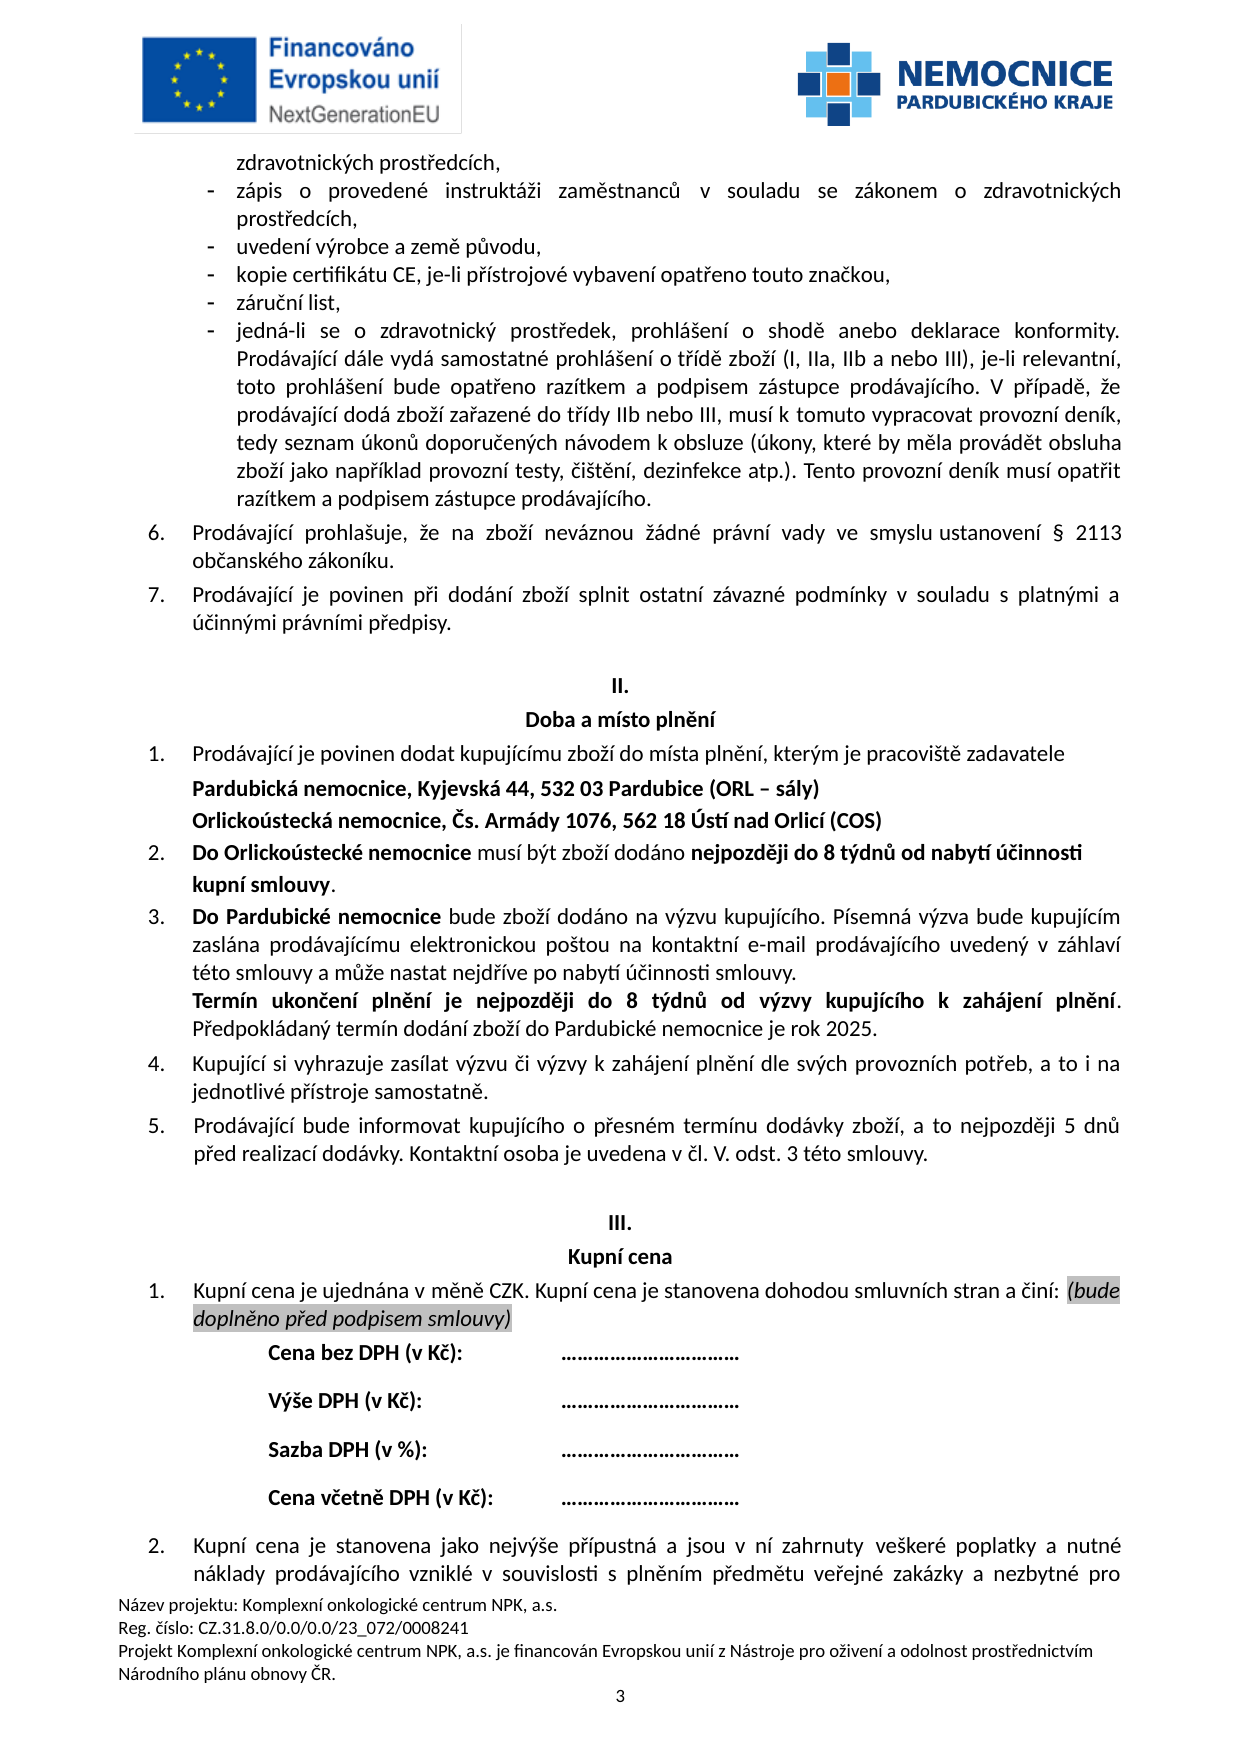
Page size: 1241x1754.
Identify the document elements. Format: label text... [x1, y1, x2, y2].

list Prodávající je povinen dodat kupujícímu zboží do místa plnění, kterým je pracoviště zadavatele [148, 739, 1122, 767]
list jedná-li se o zdravotnický prostředek, prohlášení o shodě anebo deklarace konformity. Prodávající dále vydá samostatné prohlášení o třídě zboží (I, IIa, IIb a nebo III), je-li relevantní, toto prohlášení bude opatřeno razítkem a podpisem zástupce prodávajícího. V případě, že prodávající dodá zboží zařazené do třídy IIb nebo III, musí k tomuto vypracovat provozní deník, tedy seznam úkonů doporučených návodem k obsluze (úkony, které by měla provádět obsluha zboží jako například provozní testy, čištění, dezinfekce atp.). Tento provozní deník musí opatřit razítkem a podpisem zástupce prodávajícího. [207, 316, 1122, 512]
list Prodávající bude informovat kupujícího o přesném termínu dodávky zboží, a to nejpozději 5 dnů před realizací dodávky. Kontaktní osoba je uvedena v čl. V. odst. 3 této smlouvy. [148, 1111, 1122, 1167]
text Pardubická nemocnice, Kyjevská 44, 532 03 Pardubice (ORL – sály) [192, 774, 1122, 802]
text II. [118, 671, 1122, 699]
text III. [118, 1208, 1122, 1236]
list kopie certifikátu CE, je-li přístrojové vybavení opatřeno touto značkou, [207, 260, 1122, 288]
list Prodávající je povinen při dodání zboží splnit ostatní závazné podmínky v souladu s platnými a účinnými právními předpisy. [148, 581, 1122, 637]
text Výše DPH (v Kč): …………………………… [268, 1387, 1122, 1415]
text Cena včetně DPH (v Kč): …………………………… [268, 1483, 1122, 1511]
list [148, 1531, 1122, 1587]
list Kupující si vyhrazuje zasílat výzvu či výzvy k zahájení plnění dle svých provozních potřeb, a to i na jednotlivé přístroje samostatně. [148, 1049, 1122, 1105]
text Orlickoústecká nemocnice, Čs. Armády 1076, 562 18 Ústí nad Orlicí (COS) [118, 806, 1122, 834]
list záruční list, [207, 288, 1122, 316]
text Doba a místo plnění [118, 705, 1122, 733]
list Do Pardubické nemocnice bude zboží dodáno na výzvu kupujícího. Písemná výzva bude kupujícím zaslána prodávajícímu elektronickou poštou na kontaktní e-mail prodávajícího uvedený v záhlaví této smlouvy a může nastat nejdříve po nabytí účinnosti smlouvy. [148, 902, 1122, 986]
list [207, 148, 1122, 176]
picture [796, 41, 1113, 127]
text Kupní cena [118, 1242, 1122, 1270]
list Do Orlickoústecké nemocnice musí být zboží dodáno nejpozději do 8 týdnů od nabytí účinnosti kupní smlouvy. [148, 838, 1122, 898]
picture [134, 24, 463, 135]
list Kupní cena je ujednána v měně CZK. Kupní cena je stanovena dohodou smluvních stran a činí: (bude doplněno před podpisem smlouvy) [148, 1276, 1122, 1332]
text Sazba DPH (v %): …………………………… [268, 1435, 1122, 1463]
text Cena bez DPH (v Kč): …………………………… [268, 1338, 1122, 1366]
list Termín ukončení plnění je nejpozději do 8 týdnů od výzvy kupujícího k zahájení plnění. Předpokládaný termín dodání zboží do Pardubické nemocnice je rok 2025. [192, 986, 1122, 1042]
list Prodávající prohlašuje, že na zboží neváznou žádné právní vady ve smyslu ustanovení § 2113 občanského zákoníku. [148, 518, 1122, 574]
list zápis o provedené instruktáži zaměstnanců v souladu se zákonem o zdravotnických prostředcích, [207, 176, 1122, 232]
list uvedení výrobce a země původu, [207, 232, 1122, 260]
